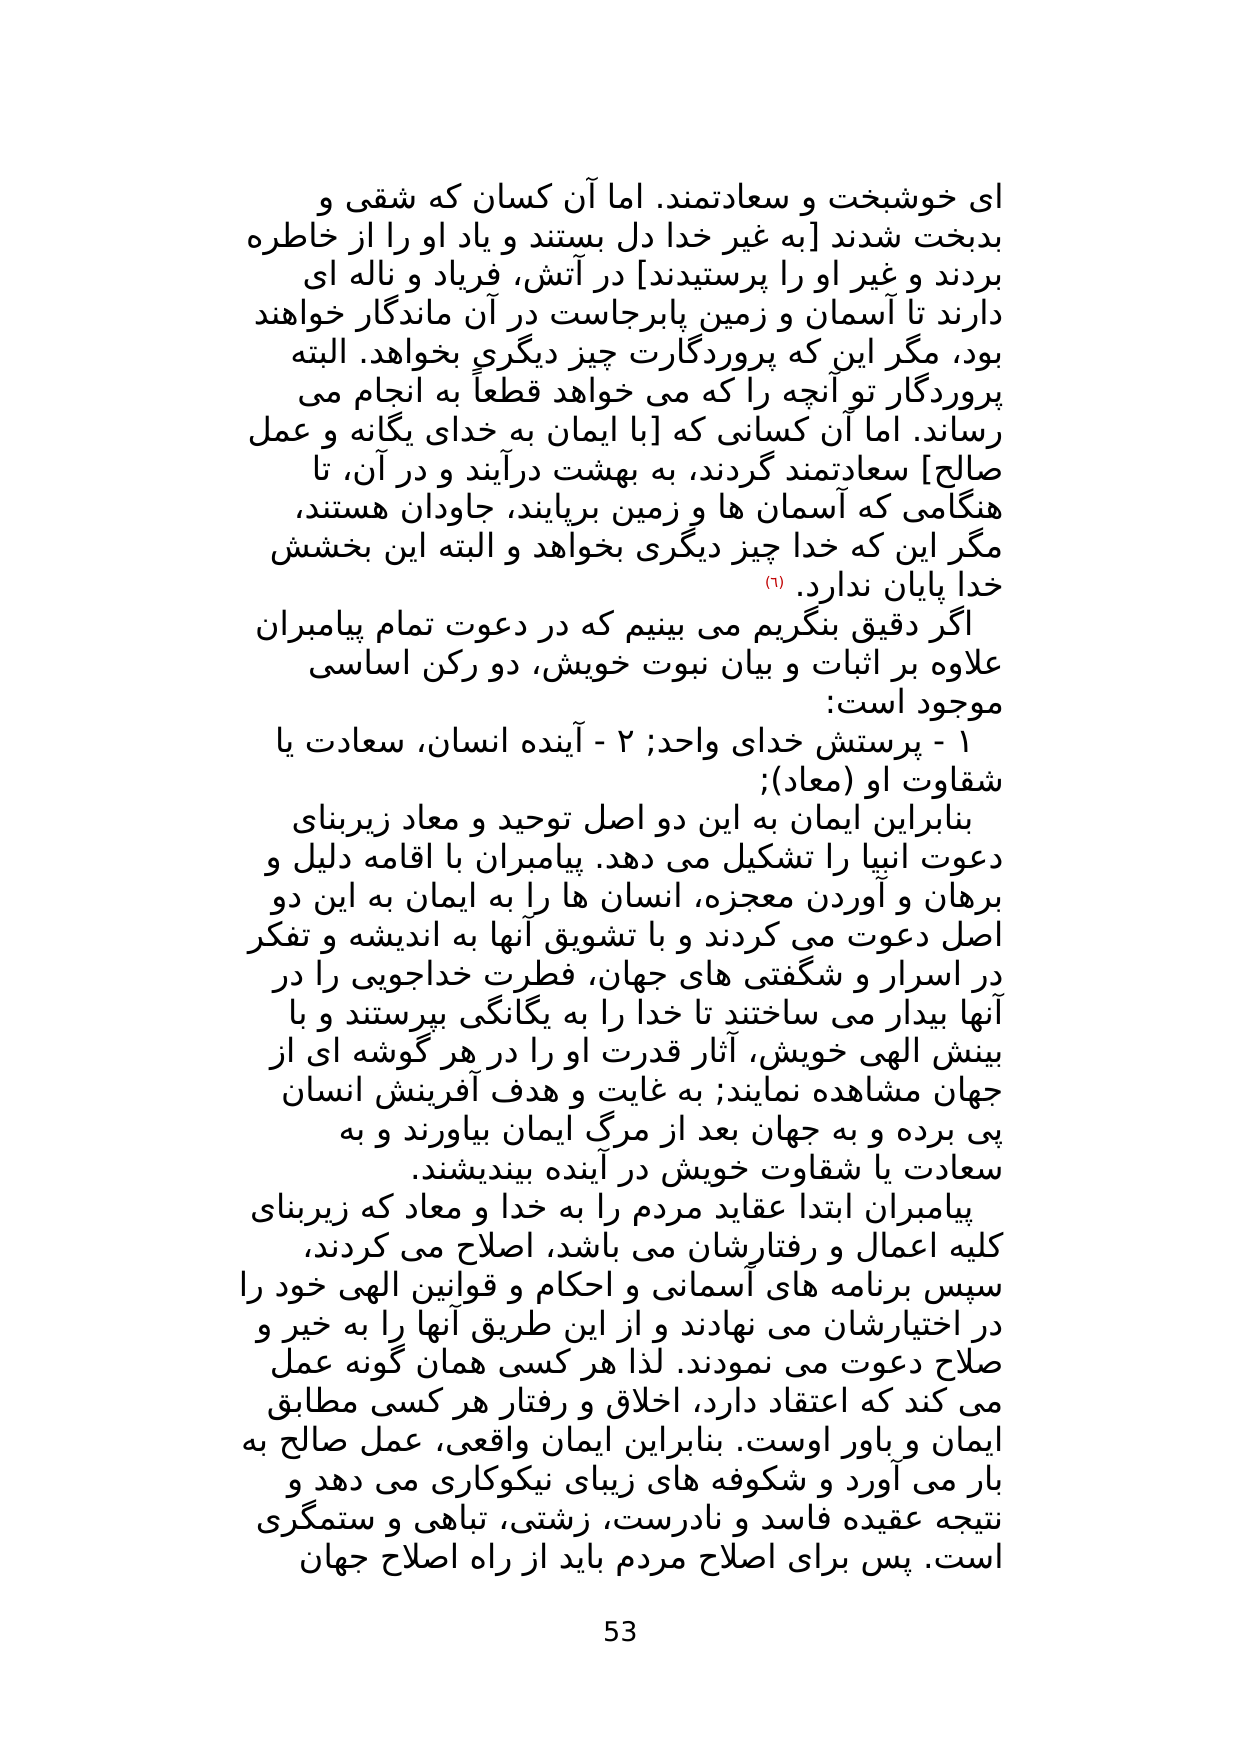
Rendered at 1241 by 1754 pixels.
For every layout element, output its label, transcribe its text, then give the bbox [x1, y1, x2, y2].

text ١ - پرستش خداى واحد; ٢ - آينده انسان، سعادت يا شقاوت او (معاد); [236, 721, 1004, 799]
text بنابراين ايمان به اين دو اصل توحيد و معاد زيربناى دعوت انبيا را تشكيل مى دهد. پيامبران با اقامه دليل و برهان و آوردن معجزه، انسان ها را به ايمان به اين دو اصل دعوت مى كردند و با تشويق آنها به انديشه و تفكر در اسرار و شگفتى هاى جهان، فطرت خداجويى را در آنها بيدار مى ساختند تا خدا را به يگانگى بپرستند و با بينش الهى خويش، آثار قدرت او را در هر گوشه اى از جهان مشاهده نمايند; به غايت و هدف آفرينش انسان پى برده و به جهان بعد از مرگ ايمان بياورند و به سعادت يا شقاوت خويش در آينده بينديشند. [236, 799, 1004, 1187]
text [236, 1187, 1004, 1576]
text اگر دقيق بنگريم مى بينيم كه در دعوت تمام پيامبران علاوه بر اثبات و بيان نبوت خويش، دو ركن اساسى موجود است: [236, 604, 1004, 721]
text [236, 177, 1004, 604]
